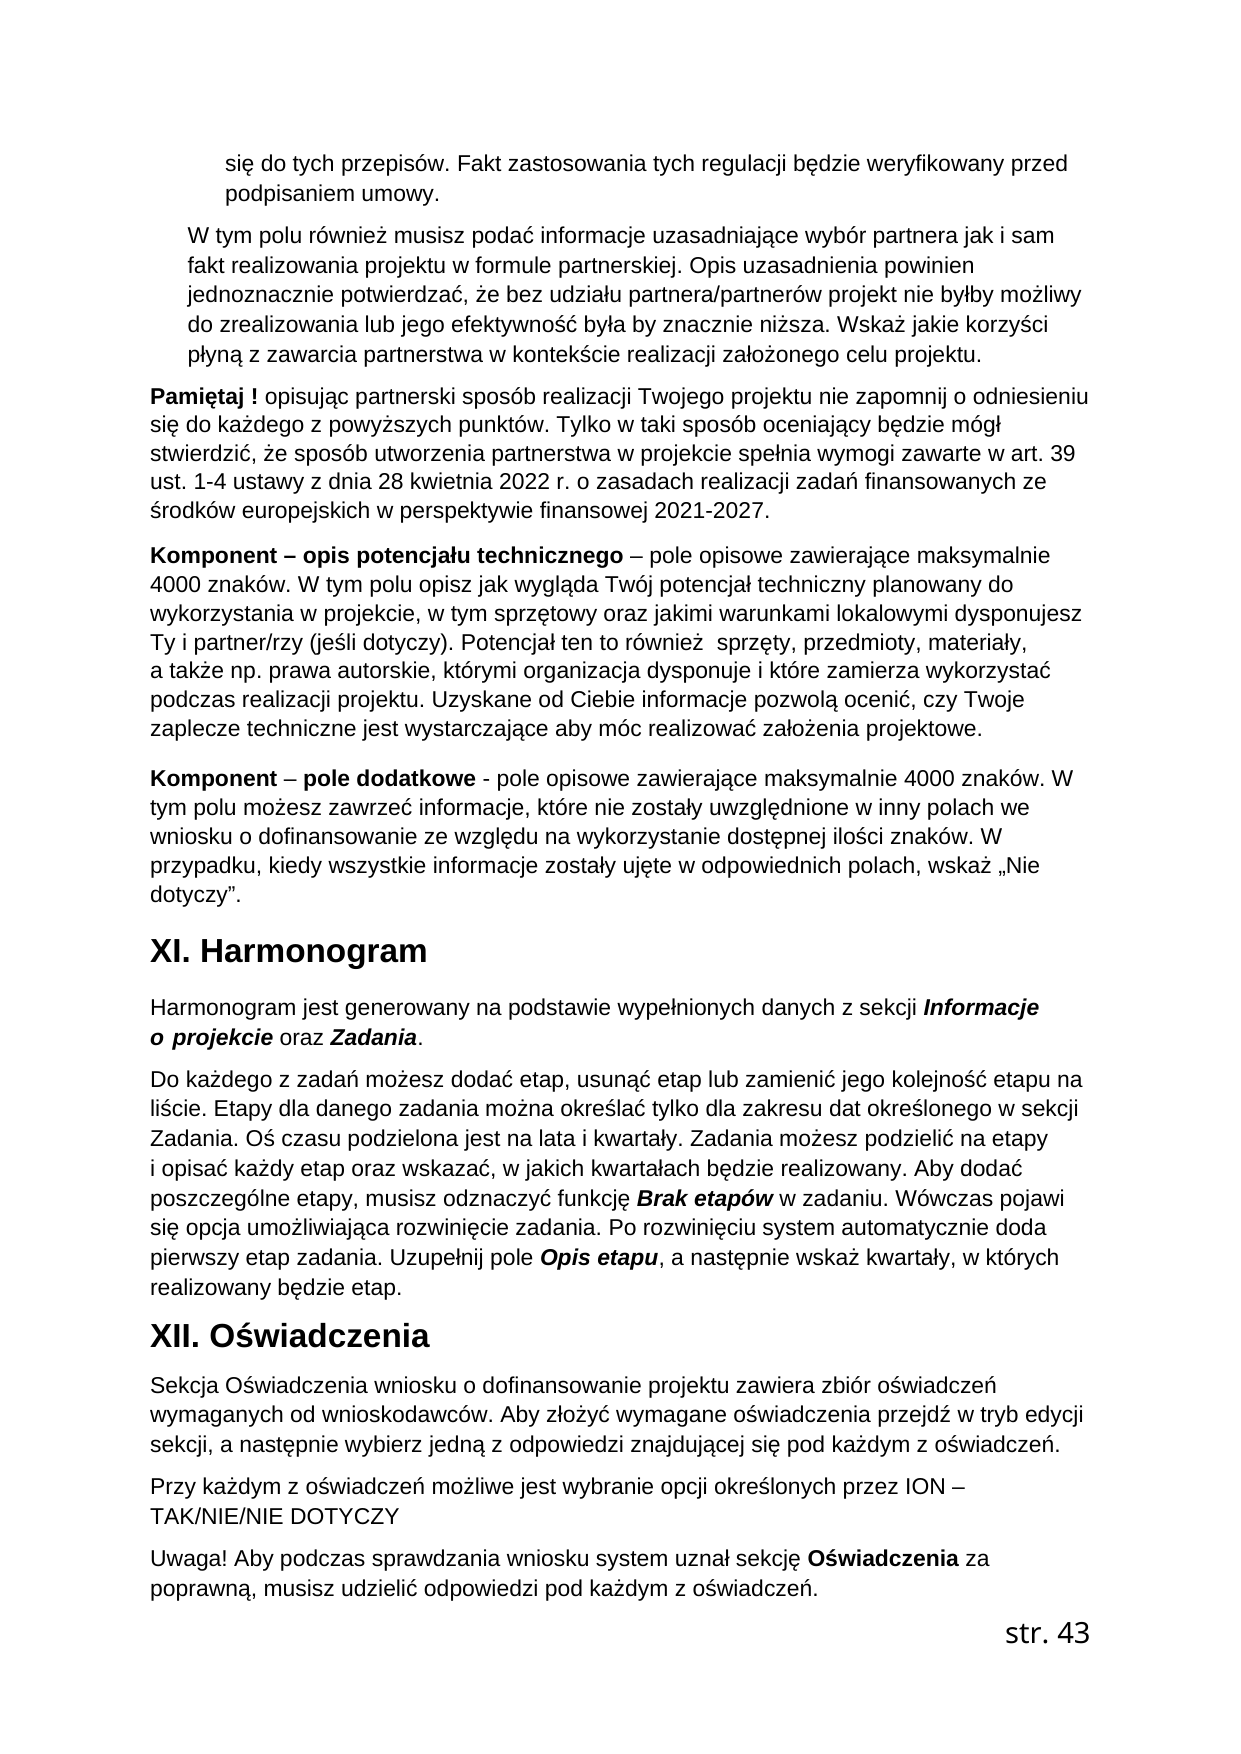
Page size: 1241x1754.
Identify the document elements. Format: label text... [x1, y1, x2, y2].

text Pamiętaj ! opisując partnerski sposób realizacji Twojego projektu nie zapomnij o odniesieniu się do każdego z powyższych punktów. Tylko w taki sposób oceniający będzie mógł stwierdzić, że sposób utworzenia partnerstwa w projekcie spełnia wymogi zawarte w art. 39 ust. 1-4 ustawy z dnia 28 kwietnia 2022 r. o zasadach realizacji zadań finansowanych ze środków europejskich w perspektywie finansowej 2021-2027. [150, 383, 1090, 523]
text Komponent – opis potencjału technicznego – pole opisowe zawierające maksymalnie 4000 znaków. W tym polu opisz jak wygląda Twój potencjał techniczny planowany do wykorzystania w projekcie, w tym sprzętowy oraz jakimi warunkami lokalowymi dysponujesz Ty i partner/rzy (jeśli dotyczy). Potencjał ten to również sprzęty, przedmioty, materiały, a także np. prawa autorskie, którymi organizacja dysponuje i które zamierza wykorzystać podczas realizacji projektu. Uzyskane od Ciebie informacje pozwolą ocenić, czy Twoje zaplecze techniczne jest wystarczające aby móc realizować założenia projektowe. [150, 542, 1090, 742]
text XI. Harmonogram [150, 931, 1090, 969]
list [187, 150, 1090, 206]
text Sekcja Oświadczenia wniosku o dofinansowanie projektu zawiera zbiór oświadczeń wymaganych od wnioskodawców. Aby złożyć wymagane oświadczenia przejdź w tryb edycji sekcji, a następnie wybierz jedną z odpowiedzi znajdującej się pod każdym z oświadczeń. [150, 1372, 1090, 1457]
subtitle XII. Oświadczenia [150, 1316, 1090, 1354]
text Uwaga! Aby podczas sprawdzania wniosku system uznał sekcję Oświadczenia za poprawną, musisz udzielić odpowiedzi pod każdym z oświadczeń. [150, 1545, 1090, 1601]
text Harmonogram jest generowany na podstawie wypełnionych danych z sekcji Informacje o projekcie oraz Zadania. [150, 994, 1090, 1050]
text Do każdego z zadań możesz dodać etap, usunąć etap lub zamienić jego kolejność etapu na liście. Etapy dla danego zadania można określać tylko dla zakresu dat określonego w sekcji Zadania. Oś czasu podzielona jest na lata i kwartały. Zadania możesz podzielić na etapy i opisać każdy etap oraz wskazać, w jakich kwartałach będzie realizowany. Aby dodać poszczególne etapy, musisz odznaczyć funkcję Brak etapów w zadaniu. Wówczas pojawi się opcja umożliwiająca rozwinięcie zadania. Po rozwinięciu system automatycznie doda pierwszy etap zadania. Uzupełnij pole Opis etapu, a następnie wskaż kwartały, w których realizowany będzie etap. [150, 1066, 1090, 1300]
text Komponent – pole dodatkowe - pole opisowe zawierające maksymalnie 4000 znaków. W tym polu możesz zawrzeć informacje, które nie zostały uwzględnione w inny polach we wniosku o dofinansowanie ze względu na wykorzystanie dostępnej ilości znaków. W przypadku, kiedy wszystkie informacje zostały ujęte w odpowiednich polach, wskaż „Nie dotyczy”. [150, 765, 1090, 907]
text W tym polu również musisz podać informacje uzasadniające wybór partnera jak i sam fakt realizowania projektu w formule partnerskiej. Opis uzasadnienia powinien jednoznacznie potwierdzać, że bez udziału partnera/partnerów projekt nie byłby możliwy do zrealizowania lub jego efektywność była by znacznie niższa. Wskaż jakie korzyści płyną z zawarcia partnerstwa w kontekście realizacji założonego celu projektu. [187, 222, 1090, 367]
text Przy każdym z oświadczeń możliwe jest wybranie opcji określonych przez ION – TAK/NIE/NIE DOTYCZY [150, 1473, 1090, 1529]
